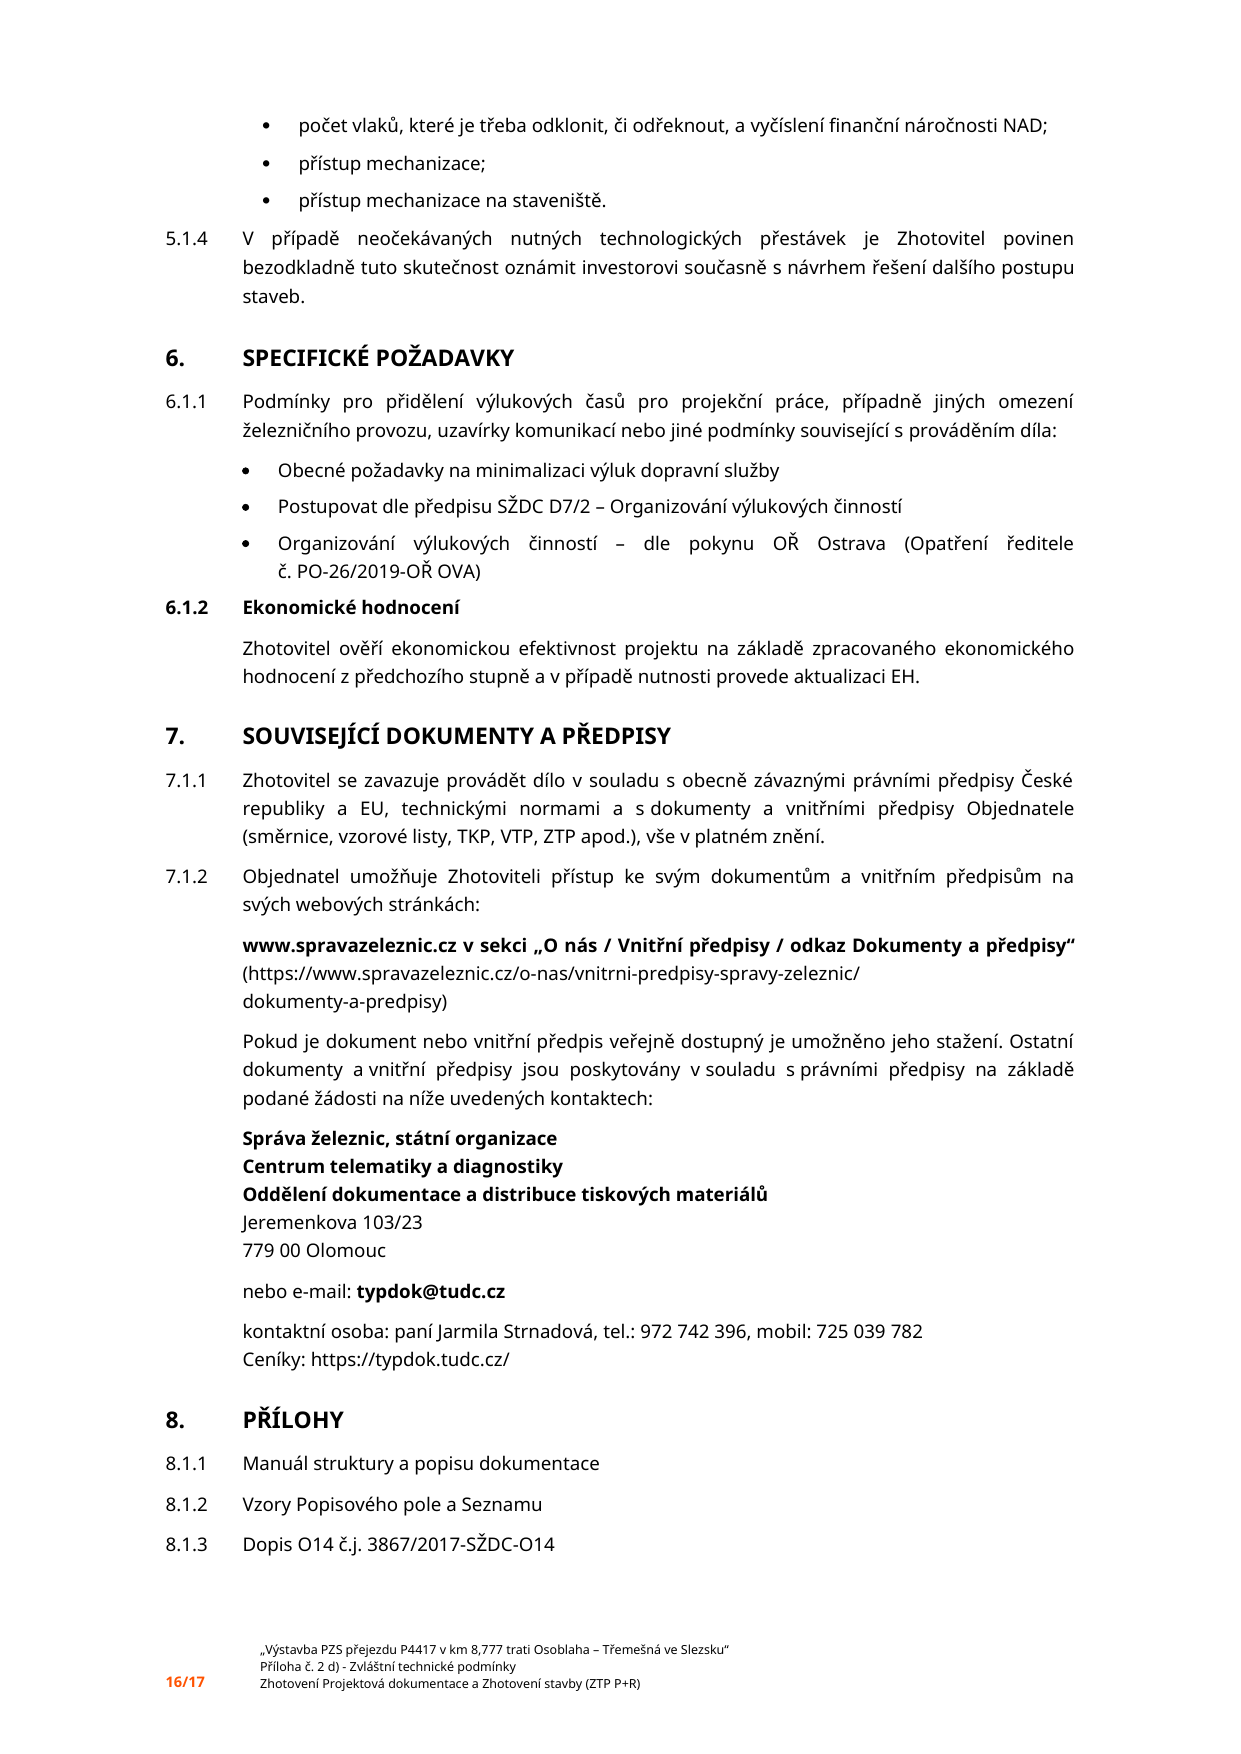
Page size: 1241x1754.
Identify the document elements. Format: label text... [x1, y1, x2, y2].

text nebo e-mail: typdok@tudc.cz [242, 1278, 1075, 1303]
text Pokud je dokument nebo vnitřní předpis veřejně dostupný je umožněno jeho stažení. Ostatní dokumenty a vnitřní předpisy jsou poskytovány v souladu s právními předpisy na základě podané žádosti na níže uvedených kontaktech: [242, 1029, 1075, 1110]
text SPECIFICKÉ POŽADAVKY [165, 342, 1075, 373]
text PŘÍLOHY [165, 1404, 1075, 1435]
text Objednatel umožňuje Zhotoviteli přístup ke svým dokumentům a vnitřním předpisům na svých webových stránkách: [165, 864, 1075, 917]
list počet vlaků, které je třeba odklonit, či odřeknout, a vyčíslení finanční náročnosti NAD; [263, 112, 1075, 138]
text 779 00 Olomouc [242, 1237, 1075, 1263]
text Dopis O14 č.j. 3867/2017-SŽDC-O14 [165, 1532, 1075, 1557]
text V případě neočekávaných nutných technologických přestávek je Zhotovitel povinen bezodkladně tuto skutečnost oznámit investorovi současně s návrhem řešení dalšího postupu staveb. [165, 225, 1075, 309]
list přístup mechanizace na staveniště. [263, 187, 1075, 213]
text Ekonomické hodnocení [165, 594, 1075, 620]
text Manuál struktury a popisu dokumentace [165, 1451, 1075, 1476]
list Obecné požadavky na minimalizaci výluk dopravní služby [242, 457, 1075, 483]
text Jeremenkova 103/23 [242, 1209, 1075, 1235]
text SOUVISEJÍCÍ DOKUMENTY A PŘEDPISY [165, 720, 1075, 751]
text kontaktní osoba: paní Jarmila Strnadová, tel.: 972 742 396, mobil: 725 039 782 [242, 1318, 1075, 1344]
text Podmínky pro přidělení výlukových časů pro projekční práce, případně jiných omezení železničního provozu, uzavírky komunikací nebo jiné podmínky související s prováděním díla: [165, 389, 1075, 442]
text Centrum telematiky a diagnostiky [242, 1153, 1075, 1179]
list Postupovat dle předpisu SŽDC D7/2 – Organizování výlukových činností [242, 494, 1075, 519]
list Zhotovitel ověří ekonomickou efektivnost projektu na základě zpracovaného ekonomického hodnocení z předchozího stupně a v případě nutnosti provede aktualizaci EH. [242, 635, 1075, 688]
list Organizování výlukových činností – dle pokynu OŘ Ostrava (Opatření ředitele č. PO-26/2019-OŘ OVA) [242, 530, 1075, 584]
text Zhotovitel se zavazuje provádět dílo v souladu s obecně závaznými právními předpisy České republiky a EU, technickými normami a s dokumenty a vnitřními předpisy Objednatele (směrnice, vzorové listy, TKP, VTP, ZTP apod.), vše v platném znění. [165, 767, 1075, 849]
list přístup mechanizace; [263, 150, 1075, 175]
text Ceníky: https://typdok.tudc.cz/ [242, 1346, 1075, 1372]
text www.spravazeleznic.cz v sekci „O nás / Vnitřní předpisy / odkaz Dokumenty a předpisy“ (https://www.spravazeleznic.cz/o-nas/vnitrni-predpisy-spravy-zeleznic/ dokumenty-a-predpisy) [242, 932, 1075, 1014]
text Vzory Popisového pole a Seznamu [165, 1491, 1075, 1517]
text Správa železnic, státní organizace [242, 1125, 1075, 1151]
text Oddělení dokumentace a distribuce tiskových materiálů [242, 1181, 1075, 1207]
